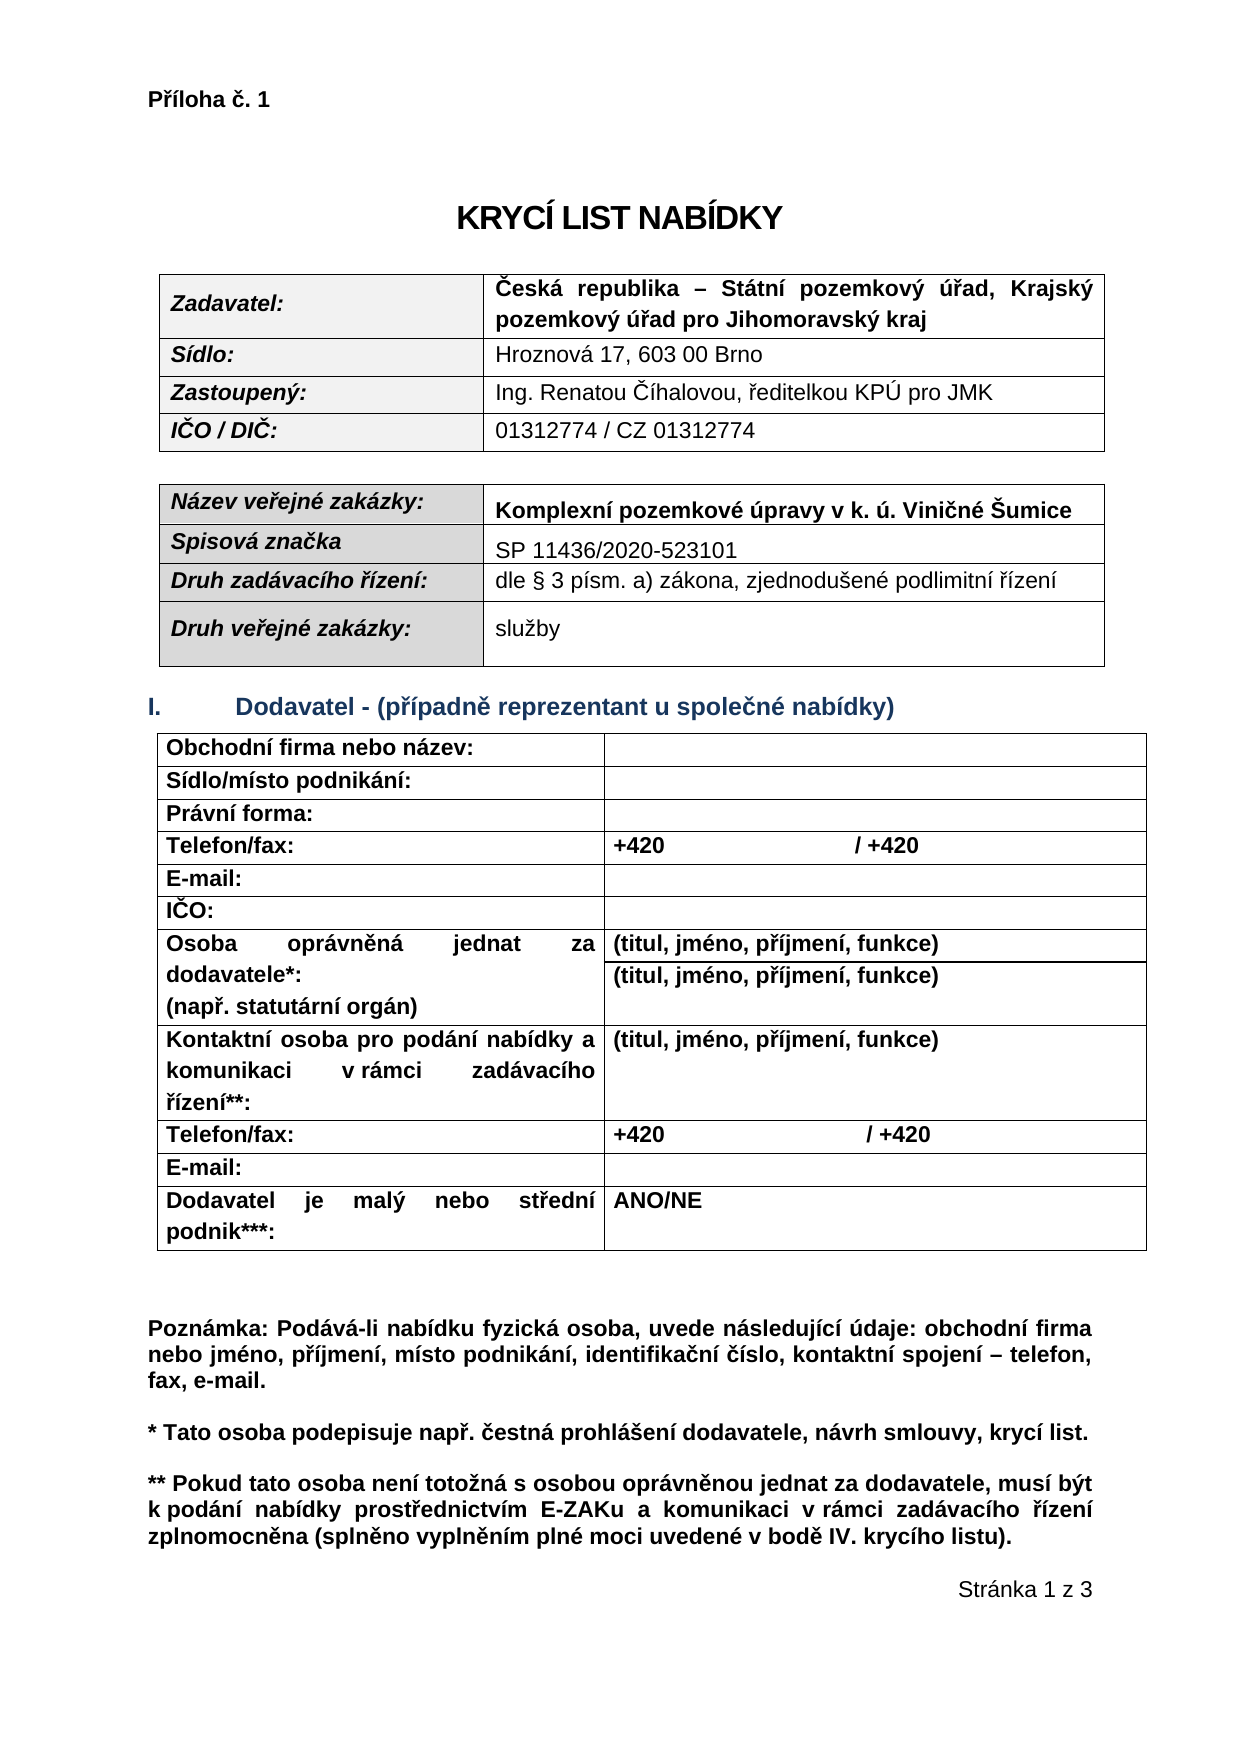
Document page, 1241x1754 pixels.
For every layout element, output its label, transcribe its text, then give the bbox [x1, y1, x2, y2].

table_cell 01312774 / CZ 01312774 [484, 414, 1104, 451]
table_cell E-mail: [158, 1154, 604, 1186]
table_cell E-mail: [158, 865, 604, 896]
table_cell Právní forma: [158, 800, 604, 831]
table_cell Telefon/fax: [158, 1121, 604, 1153]
table_cell Druh veřejné zakázky: [160, 602, 483, 666]
table_header Název veřejné zakázky: [160, 485, 483, 523]
text * Tato osoba podepisuje např. čestná prohlášení dodavatele, návrh smlouvy, krycí list. [148, 1419, 1093, 1445]
table_cell [605, 800, 1146, 831]
text Poznámka: Podává-li nabídku fyzická osoba, uvede následující údaje: obchodní firma nebo jméno, příjmení, místo podnikání, identifikační číslo, kontaktní spojení – telefon, fax, e-mail. [148, 1314, 1093, 1394]
table_cell Spisová značka [160, 525, 483, 563]
table_header Obchodní firma nebo název: [158, 734, 604, 766]
title Krycí list nabídky [148, 198, 1093, 236]
subtitle Dodavatel - (případně reprezentant u společné nabídky) [148, 692, 1093, 721]
table_cell [605, 897, 1146, 929]
table_cell [605, 767, 1146, 798]
table_cell Hroznová 17, 603 00 Brno [484, 339, 1104, 376]
table_cell +420 / +420 [605, 1121, 1146, 1153]
table_cell Druh zadávacího řízení: [160, 564, 483, 601]
table_cell (titul, jméno, příjmení, funkce) [605, 1026, 1146, 1120]
text ** Pokud tato osoba není totožná s osobou oprávněnou jednat za dodavatele, musí být k podání nabídky prostřednictvím E-ZAKu a komunikaci v rámci zadávacího řízení zplnomocněna (splněno vyplněním plné moci uvedené v bodě IV. krycího listu). [148, 1470, 1093, 1549]
table_cell [605, 1154, 1146, 1186]
table_cell Zastoupený: [160, 377, 483, 413]
table_cell ANO/NE [605, 1187, 1146, 1250]
table_cell služby [484, 602, 1104, 666]
table_cell SP 11436/2020-523101 [484, 525, 1104, 563]
table_cell Sídlo/místo podnikání: [158, 767, 604, 798]
table_cell Ing. Renatou Číhalovou, ředitelkou KPÚ pro JMK [484, 377, 1104, 413]
table_cell Kontaktní osoba pro podání nabídky a komunikaci v rámci zadávacího řízení**: [158, 1026, 604, 1120]
table_header [605, 734, 1146, 766]
table_header Česká republika – Státní pozemkový úřad, Krajský pozemkový úřad pro Jihomoravský kraj [484, 275, 1104, 338]
table_cell (titul, jméno, příjmení, funkce) [605, 963, 1146, 1024]
table_cell IČO: [158, 897, 604, 929]
table_cell Telefon/fax: [158, 832, 604, 864]
table_cell dle § 3 písm. a) zákona, zjednodušené podlimitní řízení [484, 564, 1104, 601]
table_cell IČO / DIČ: [160, 414, 483, 451]
table_cell Dodavatel je malý nebo střední podnik***: [158, 1187, 604, 1250]
table_cell Sídlo: [160, 339, 483, 376]
table_cell +420 / +420 [605, 832, 1146, 864]
table_cell [605, 865, 1146, 896]
table_cell (titul, jméno, příjmení, funkce) [605, 930, 1146, 961]
table_header Zadavatel: [160, 275, 483, 338]
table_header Komplexní pozemkové úpravy v k. ú. Viničné Šumice [484, 485, 1104, 523]
table_cell Osoba oprávněná jednat za dodavatele*: (např. statutární orgán) [158, 930, 604, 1024]
